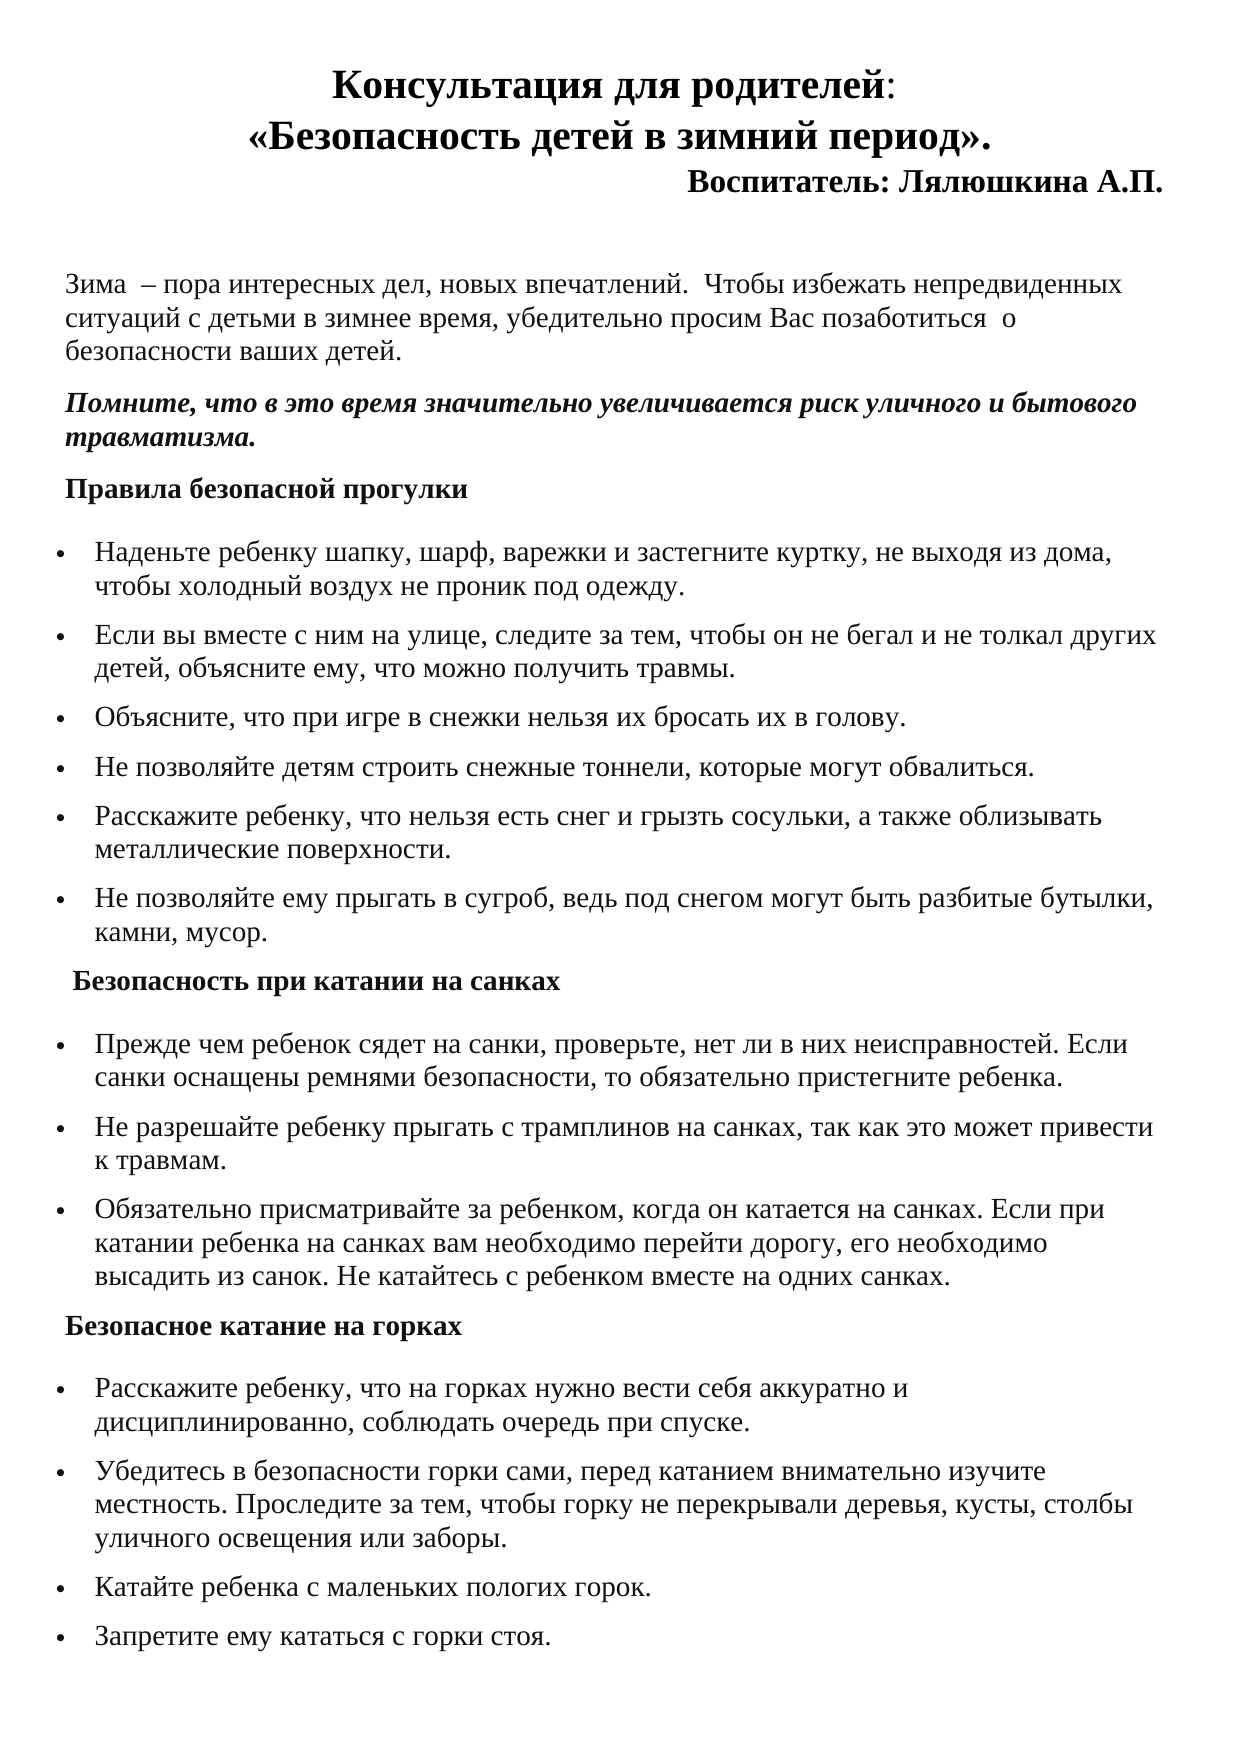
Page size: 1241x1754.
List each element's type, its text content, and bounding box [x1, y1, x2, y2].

list Обязательно присматривайте за ребенком, когда он катается на санках. Если при катании ребенка на санках вам необходимо перейти дорогу, его необходимо высадить из санок. Не катайтесь с ребенком вместе на одних санках. [57, 1191, 1163, 1292]
text Безопасность при катании на санках [65, 963, 1163, 997]
list Убедитесь в безопасности горки сами, перед катанием внимательно изучите местность. Проследите за тем, чтобы горку не перекрывали деревья, кусты, столбы уличного освещения или заборы. [57, 1453, 1163, 1554]
text Правила безопасной прогулки [65, 471, 1163, 505]
list Расскажите ребенку, что нельзя есть снег и грызть сосульки, а также облизывать металлические поверхности. [57, 798, 1163, 865]
list Не позволяйте ему прыгать в сугроб, ведь под снегом могут быть разбитые бутылки, камни, мусор. [57, 881, 1163, 948]
text Зима – пора интересных дел, новых впечатлений. Чтобы избежать непредвиденных ситуаций с детьми в зимнее время, убедительно просим Вас позаботиться о безопасности ваших детей. [65, 266, 1163, 367]
list Наденьте ребенку шапку, шарф, варежки и застегните куртку, не выходя из дома, чтобы холодный воздух не проник под одежду. [57, 534, 1163, 601]
list Прежде чем ребенок сядет на санки, проверьте, нет ли в них неисправностей. Если санки оснащены ремнями безопасности, то обязательно пристегните ребенка. [57, 1026, 1163, 1093]
list Если вы вместе с ним на улице, следите за тем, чтобы он не бегал и не толкал других детей, объясните ему, что можно получить травмы. [57, 617, 1163, 684]
list Запретите ему кататься с горки стоя. [57, 1618, 1163, 1652]
list Расскажите ребенку, что на горках нужно вести себя аккуратно и дисциплинированно, соблюдать очередь при спуске. [57, 1370, 1163, 1437]
list Не позволяйте детям строить снежные тоннели, которые могут обвалиться. [57, 749, 1163, 782]
text Помните, что в это время значительно увеличивается риск уличного и бытового травматизма. [65, 386, 1163, 453]
list Объясните, что при игре в снежки нельзя их бросать их в голову. [57, 699, 1163, 733]
text Воспитатель: Лялюшкина А.П. [65, 161, 1163, 199]
text «Безопасность детей в зимний период». [65, 110, 1163, 158]
list Не разрешайте ребенку прыгать с трамплинов на санках, так как это может привести к травмам. [57, 1109, 1163, 1176]
list Катайте ребенка с маленьких пологих горок. [57, 1569, 1163, 1603]
text Консультация для родителей: [65, 59, 1163, 107]
text Безопасное катание на горках [65, 1308, 1163, 1341]
